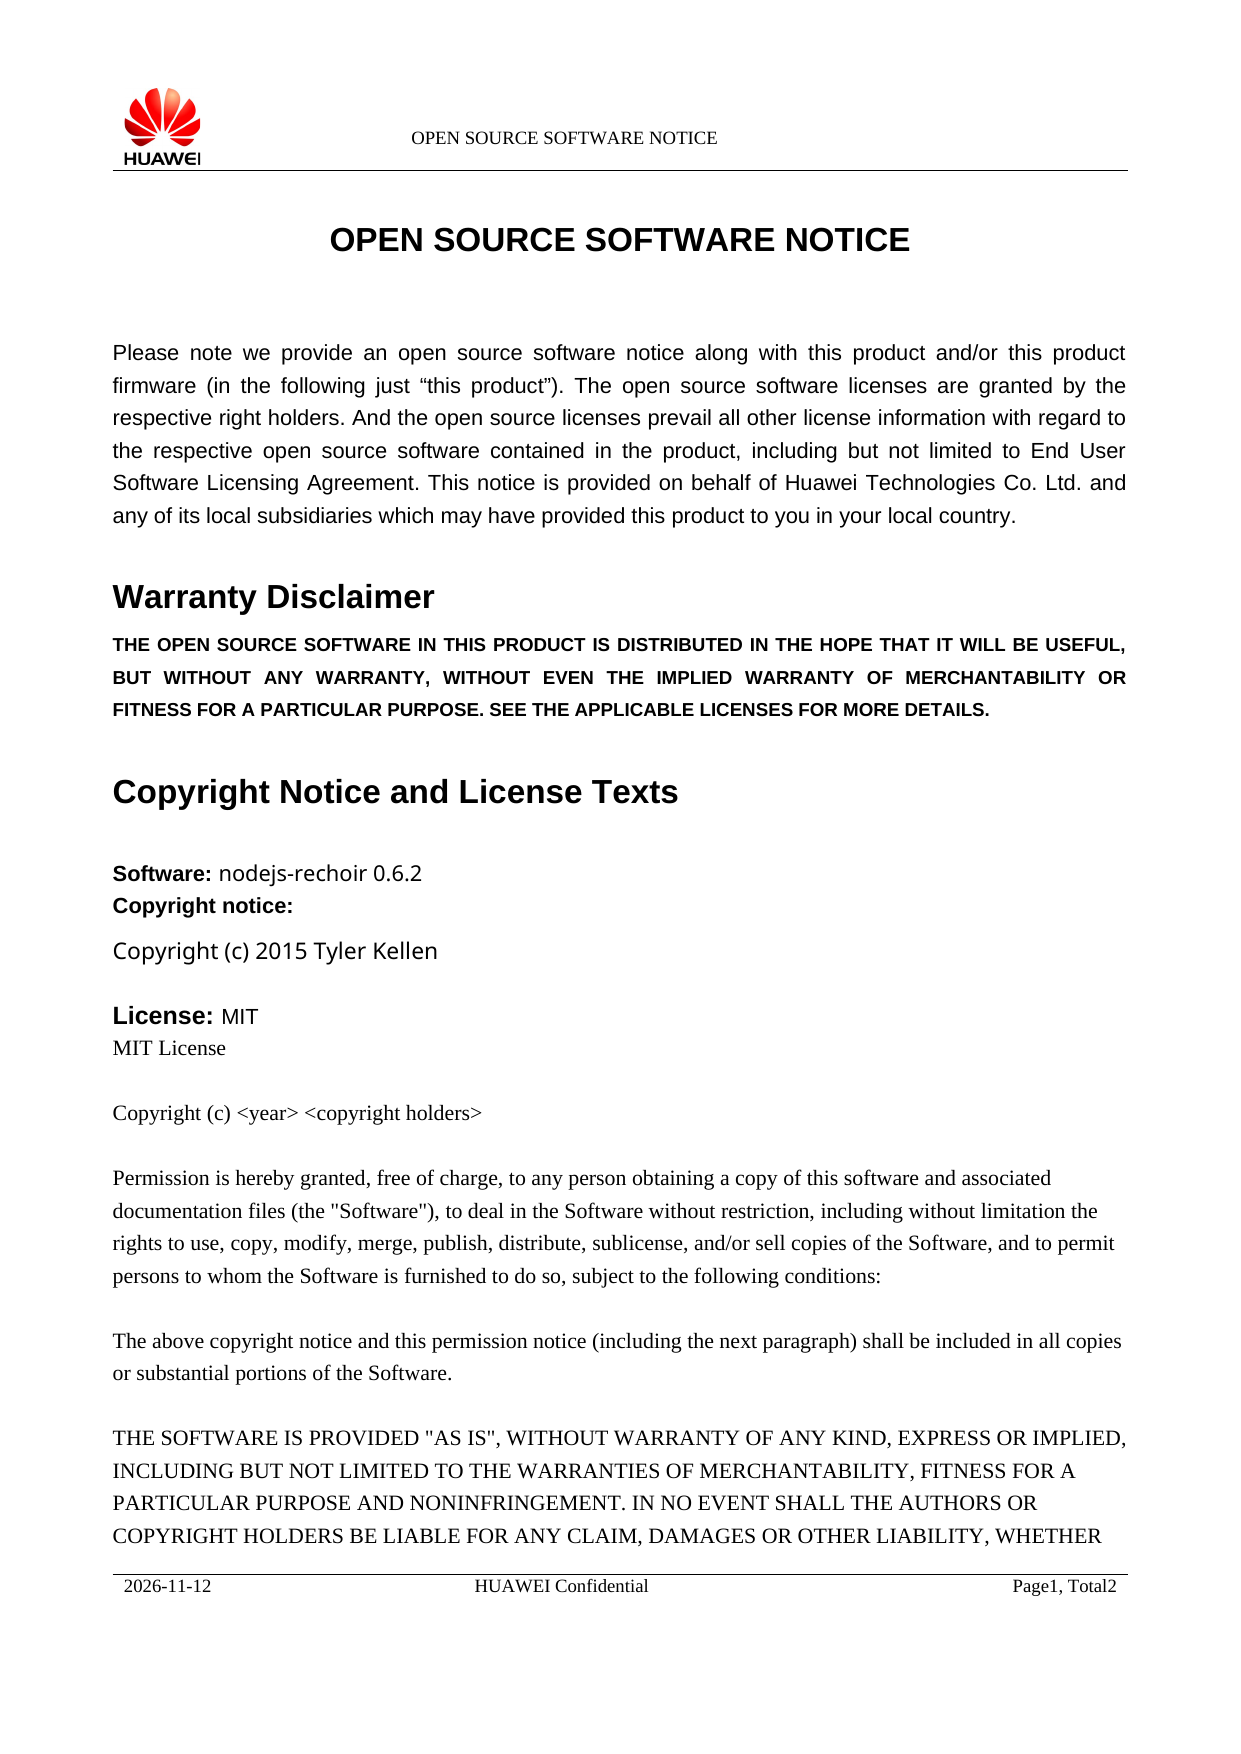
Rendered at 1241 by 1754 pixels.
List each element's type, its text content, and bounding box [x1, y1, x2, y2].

title Software: nodejs-rechoir 0.6.2 [112, 856, 1128, 889]
text Please note we provide an open source software notice along with this product and/or this product firmware (in the following just “this product”). The open source software licenses are granted by the respective right holders. And the open source licenses prevail all other license information with regard to the respective open source software contained in the product, including but not limited to End User Software Licensing Agreement. This notice is provided on behalf of Huawei Technologies Co. Ltd. and any of its local subsidiaries which may have provided this product to you in your local country. [112, 336, 1128, 531]
text License: MIT [112, 999, 1128, 1031]
text Warranty Disclaimer [112, 564, 1128, 629]
text OPEN SOURCE SOFTWARE NOTICE [112, 206, 1128, 271]
text Copyright Notice and License Texts [112, 759, 1128, 824]
text Copyright notice: [112, 889, 1128, 921]
text The open source software in this product is distributed in the hope that it will be useful, but WITHOUT ANY WARRANTY, without even the implied warranty of MERCHANTABILITY or FITNESS FOR A PARTICULAR PURPOSE. See the applicable licenses for more details. [112, 629, 1128, 726]
picture [124, 88, 201, 165]
text Copyright (c) 2015 Tyler Kellen [112, 934, 1128, 999]
